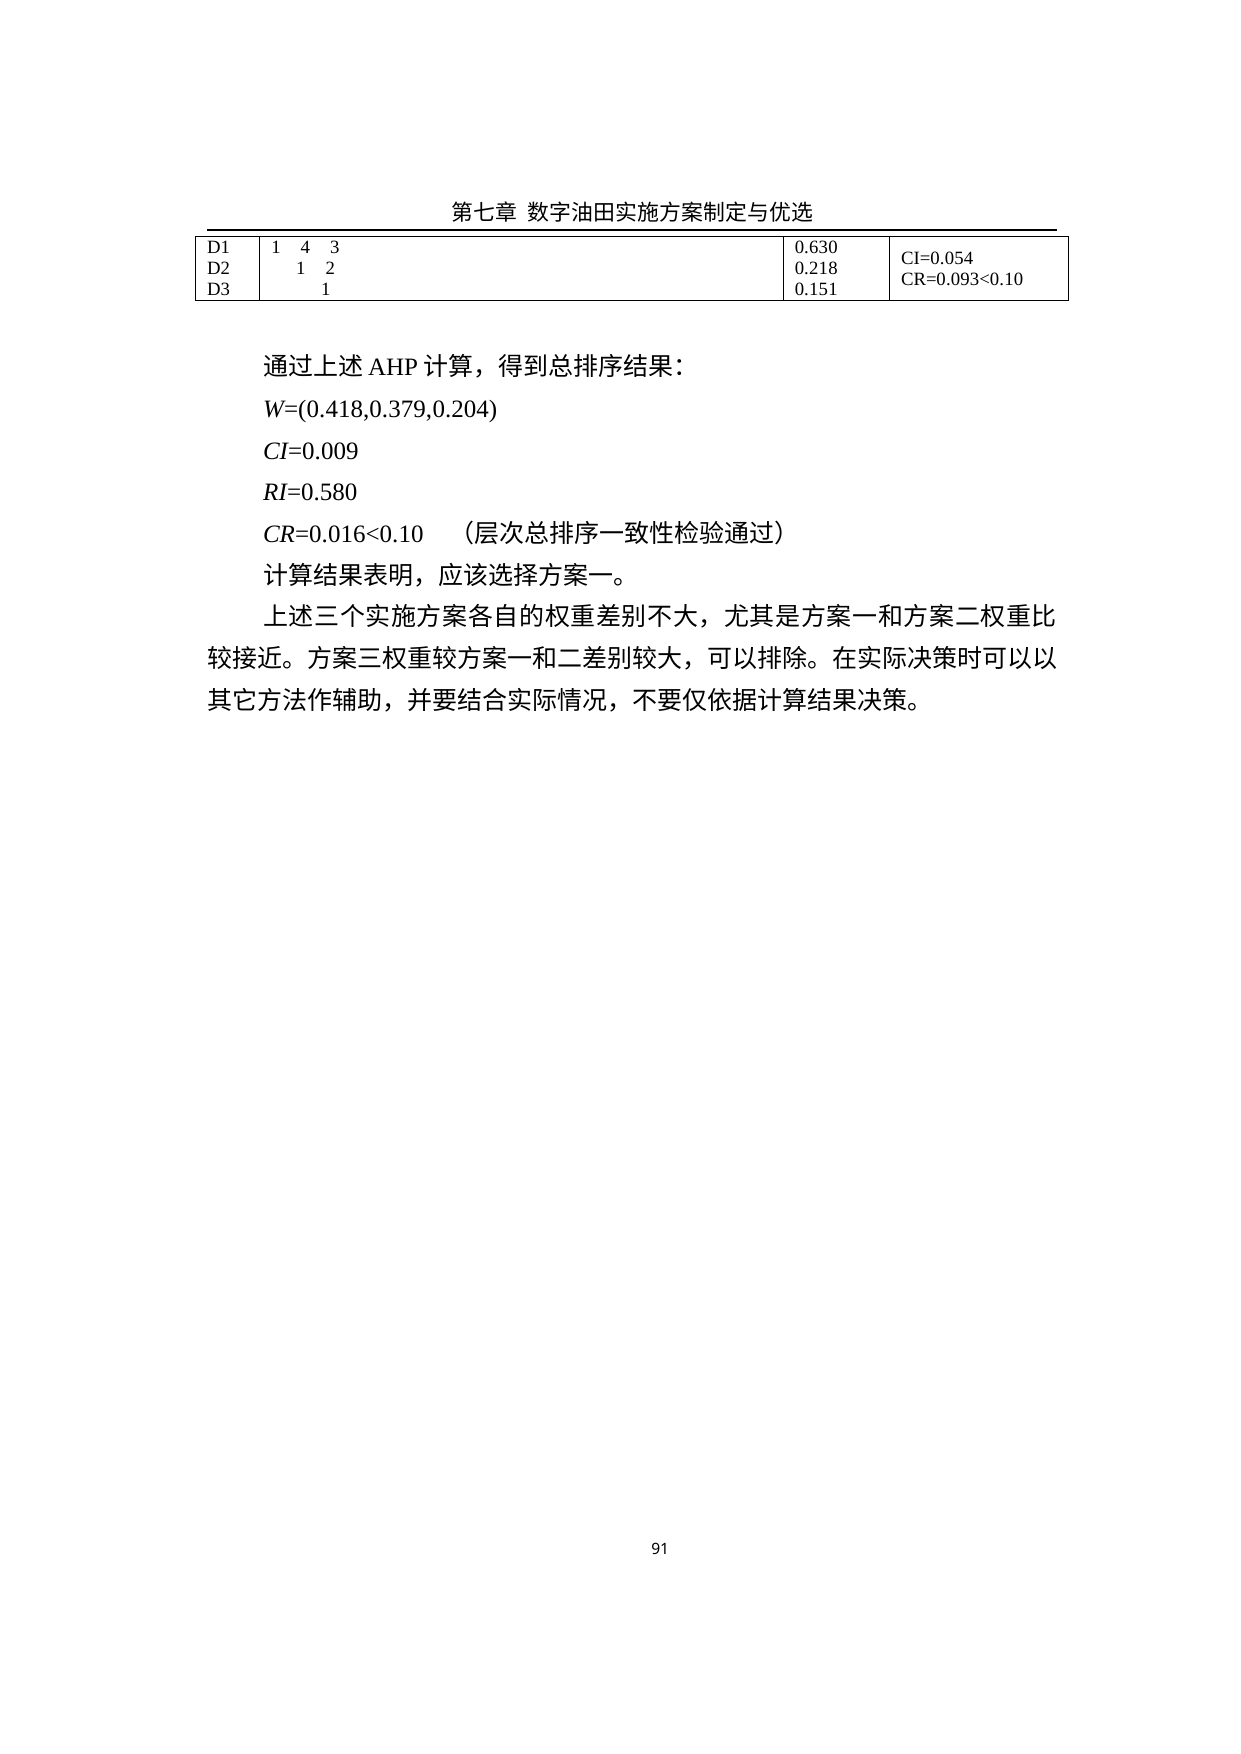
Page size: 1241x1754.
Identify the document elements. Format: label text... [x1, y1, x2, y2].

text 计算结果表明，应该选择方案一。 [207, 551, 1057, 592]
table_header λmax=3.108 CI=0.054 CR=0.093<0.10 [890, 237, 1068, 300]
text RI=0.580 [207, 467, 1057, 509]
text W=(0.418,0.379,0.204) [207, 384, 1057, 426]
table_cell D1 D2 D3 [196, 237, 259, 300]
text 上述三个实施方案各自的权重差别不大，尤其是方案一和方案二权重比较接近。方案三权重较方案一和二差别较大，可以排除。在实际决策时可以以其它方法作辅助，并要结合实际情况，不要仅依据计算结果决策。 [207, 592, 1057, 717]
text CI=0.009 [207, 426, 1057, 467]
text 通过上述AHP计算，得到总排序结果： [207, 342, 1057, 384]
text CR=0.016<0.10 （层次总排序一致性检验通过） [207, 509, 1057, 551]
table_cell 0.630 0.218 0.151 [784, 237, 889, 300]
table_cell 1 4 3 1 2 1 [260, 237, 783, 300]
